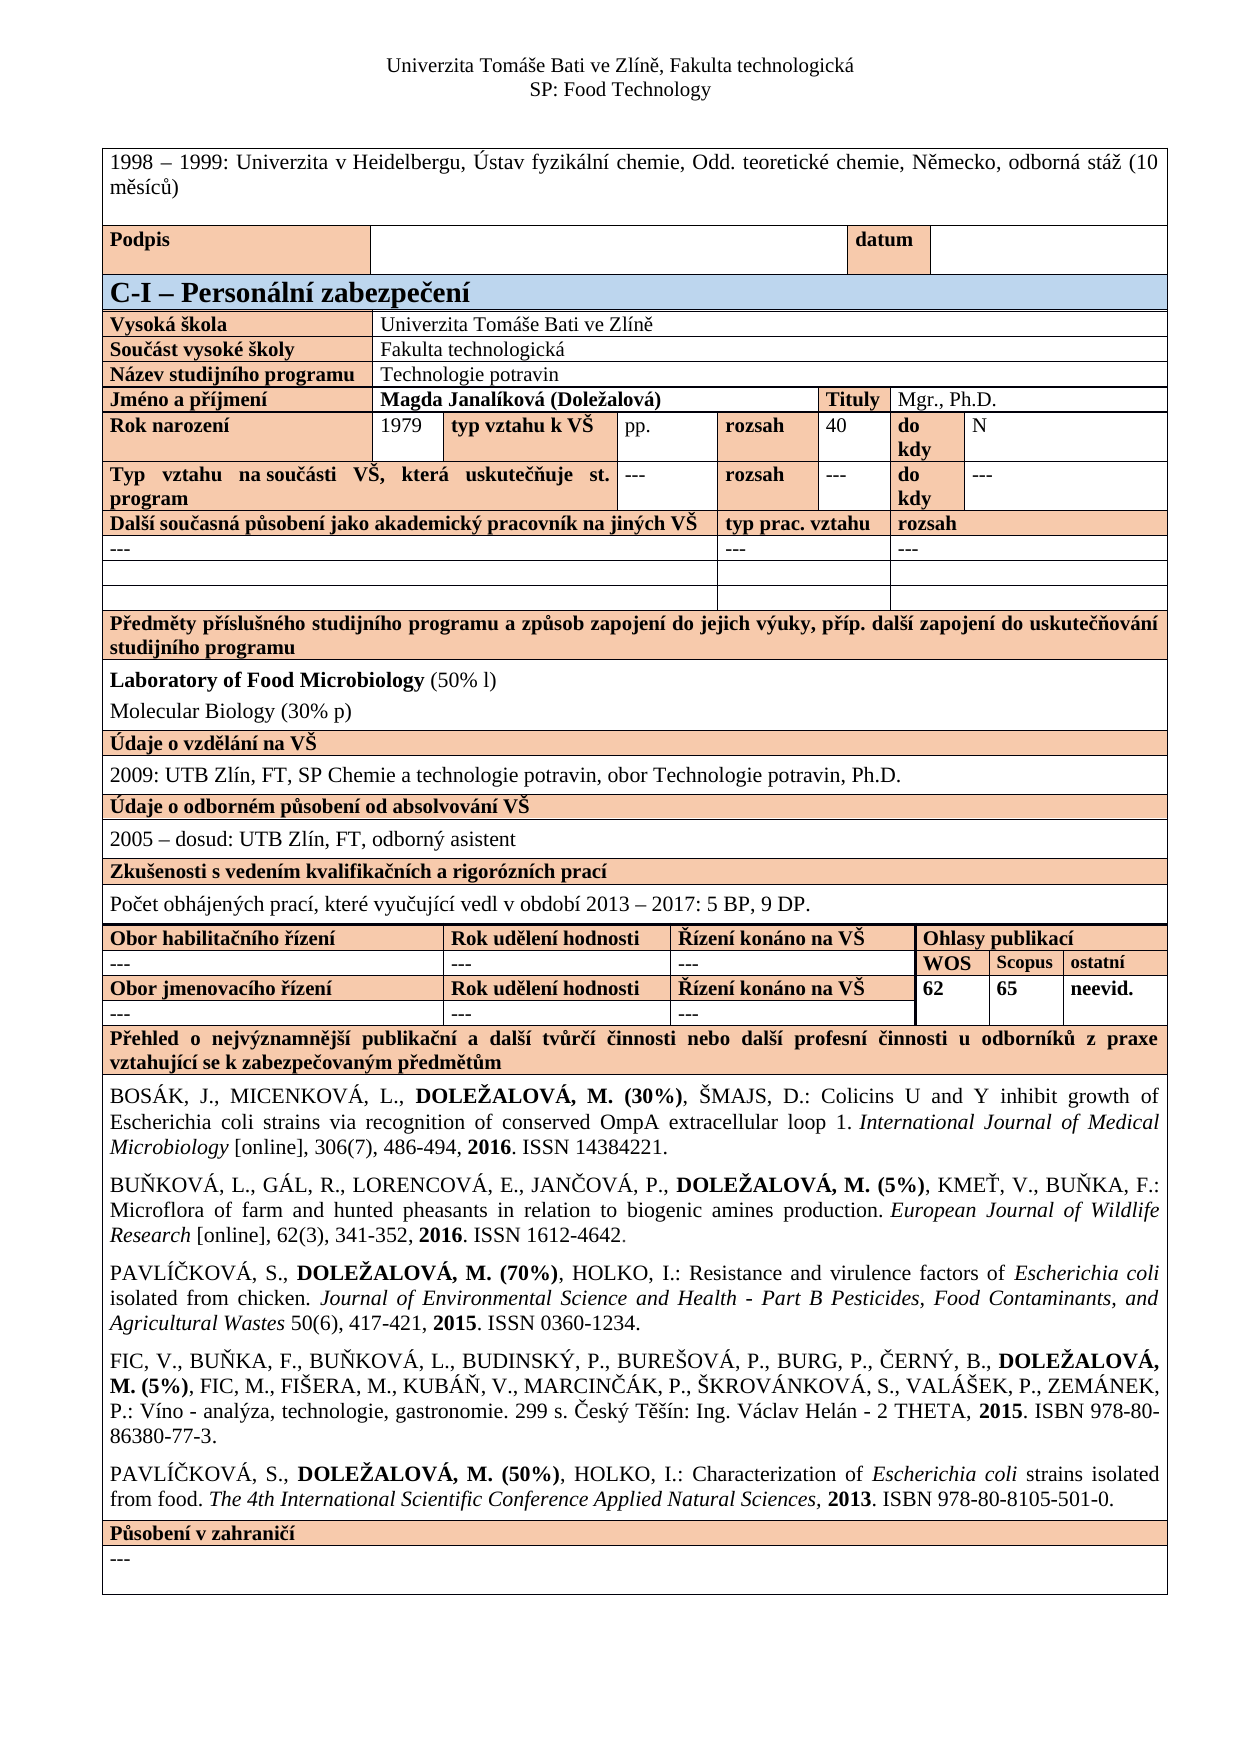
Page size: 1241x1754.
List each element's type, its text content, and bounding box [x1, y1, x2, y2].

table_cell C-I – Personální zabezpečení [103, 275, 1167, 309]
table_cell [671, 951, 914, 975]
table_cell --- [103, 536, 717, 560]
table_cell 1998 – 1999: Univerzita v Heidelbergu, Ústav fyzikální chemie, Odd. teoretické chemie, Německo, odborná stáž (10 měsíců) [103, 149, 1167, 225]
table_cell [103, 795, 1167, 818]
table_cell 40 [819, 413, 890, 461]
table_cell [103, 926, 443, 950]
table_cell Jméno a příjmení [103, 388, 372, 411]
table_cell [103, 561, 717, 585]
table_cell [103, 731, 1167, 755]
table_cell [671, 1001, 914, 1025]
table_cell [931, 226, 1167, 274]
table_cell typ prac. vztahu [718, 511, 890, 535]
table_cell Mgr., Ph.D. [891, 388, 1167, 411]
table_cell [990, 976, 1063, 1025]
table_cell Vysoká škola [103, 312, 372, 336]
table_cell do kdy [891, 462, 964, 510]
table_cell N [965, 413, 1167, 461]
table_cell rozsah [891, 511, 1167, 535]
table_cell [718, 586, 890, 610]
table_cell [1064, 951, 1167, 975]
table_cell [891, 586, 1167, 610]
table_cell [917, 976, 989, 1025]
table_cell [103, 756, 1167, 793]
table_cell Technologie potravin [373, 362, 1167, 386]
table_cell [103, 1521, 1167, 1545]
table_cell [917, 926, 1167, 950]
table_cell Rok narození [103, 413, 372, 461]
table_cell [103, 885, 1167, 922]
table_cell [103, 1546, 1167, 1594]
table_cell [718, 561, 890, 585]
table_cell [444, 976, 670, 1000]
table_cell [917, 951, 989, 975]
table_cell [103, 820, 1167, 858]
table_cell Název studijního programu [103, 362, 372, 386]
table_cell rozsah [718, 413, 818, 461]
table_cell Tituly [819, 388, 890, 411]
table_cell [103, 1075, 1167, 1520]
table_cell typ vztahu k VŠ [444, 413, 617, 461]
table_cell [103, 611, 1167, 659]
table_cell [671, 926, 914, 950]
table_cell Fakulta technologická [373, 337, 1167, 361]
table_cell pp. [618, 413, 717, 461]
table_cell rozsah [718, 462, 818, 510]
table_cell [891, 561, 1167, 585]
table_cell --- [819, 462, 890, 510]
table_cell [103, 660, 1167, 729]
table_cell --- [618, 462, 717, 510]
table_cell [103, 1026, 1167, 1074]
table_cell --- [718, 536, 890, 560]
table_cell datum [848, 226, 930, 274]
table_cell --- [965, 462, 1167, 510]
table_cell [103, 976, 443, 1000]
table_cell do kdy [891, 413, 964, 461]
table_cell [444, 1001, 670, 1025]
table_cell 1979 [373, 413, 443, 461]
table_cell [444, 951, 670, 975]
table_cell Další současná působení jako akademický pracovník na jiných VŠ [103, 511, 717, 535]
table_cell Magda Janalíková (Doležalová) [373, 388, 818, 411]
table_cell [371, 226, 847, 274]
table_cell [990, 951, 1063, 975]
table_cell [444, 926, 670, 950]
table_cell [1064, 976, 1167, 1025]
table_cell Součást vysoké školy [103, 337, 372, 361]
table_cell Typ vztahu na součásti VŠ, která uskutečňuje st. program [103, 462, 617, 510]
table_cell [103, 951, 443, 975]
table_cell --- [891, 536, 1167, 560]
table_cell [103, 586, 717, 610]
table_cell Podpis [103, 226, 370, 274]
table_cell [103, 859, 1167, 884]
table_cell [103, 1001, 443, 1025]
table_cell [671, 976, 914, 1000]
table_cell Univerzita Tomáše Bati ve Zlíně [373, 312, 1167, 336]
